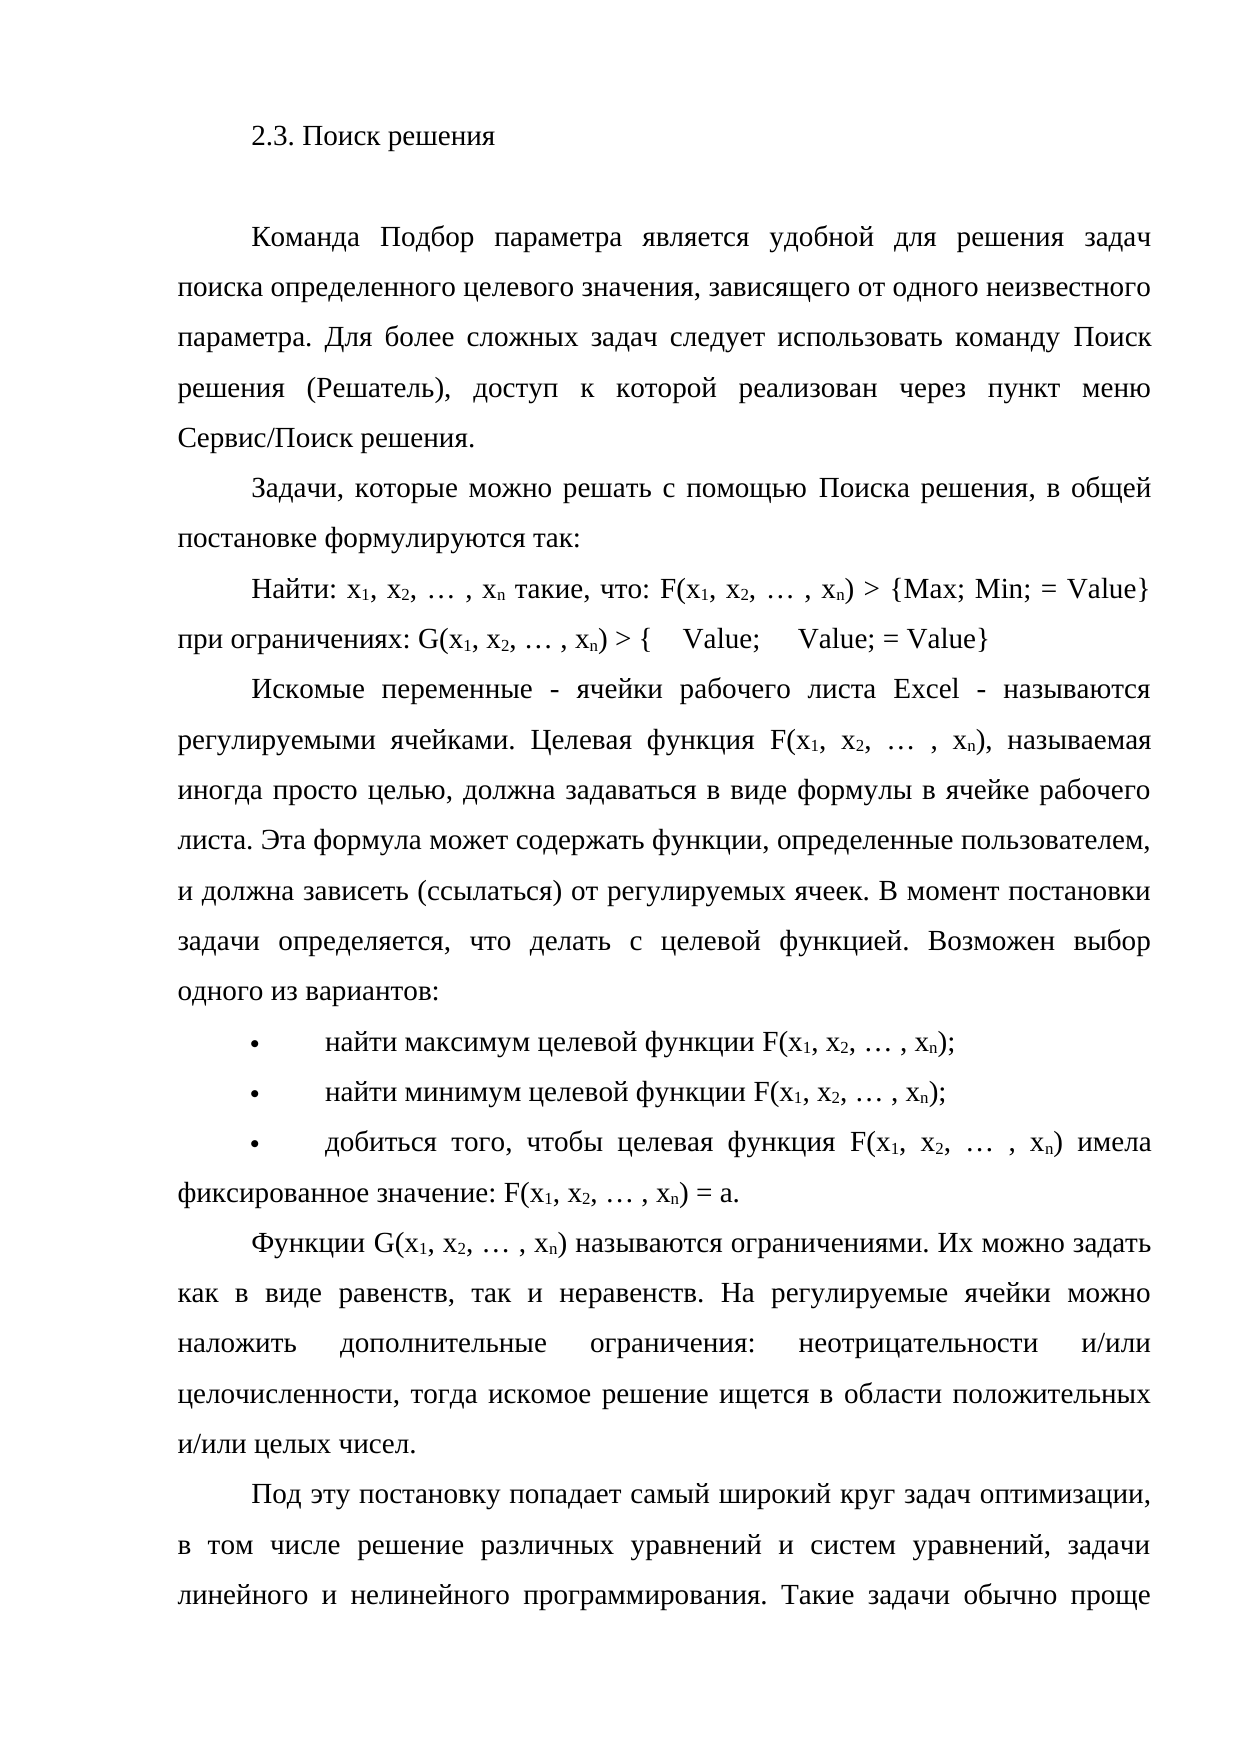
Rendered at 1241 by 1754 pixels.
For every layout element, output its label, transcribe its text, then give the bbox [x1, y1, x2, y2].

text Команда Подбор параметра является удобной для решения задач поиска определенного целевого значения, зависящего от одного неизвестного параметра. Для более сложных задач следует использовать команду Поиск решения (Решатель), доступ к которой реализован через пункт меню Сервис/Поиск решения. [177, 219, 1152, 453]
text Найти: х1, х2, … , хn такие, что: F(х1, х2, … , хn) > {Max; Min; = Value} при ограничениях: G(х1, х2, … , хn) > { Value;  Value; = Value} [177, 571, 1152, 655]
list найти максимум целевой функции F(х1, х2, … , хn); [177, 1024, 1152, 1057]
text Задачи, которые можно решать с помощью Поиска решения, в общей постановке формулируются так: [177, 470, 1152, 554]
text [177, 1477, 1152, 1611]
list найти минимум целевой функции F(х1, х2, … , хn); [177, 1074, 1152, 1108]
text Искомые переменные - ячейки рабочего листа Excel - называются регулируемыми ячейками. Целевая функция F(х1, х2, … , хn), называемая иногда просто целью, должна задаваться в виде формулы в ячейке рабочего листа. Эта формула может содержать функции, определенные пользователем, и должна зависеть (ссылаться) от регулируемых ячеек. В момент постановки задачи определяется, что делать с целевой функцией. Возможен выбор одного из вариантов: [177, 672, 1152, 1007]
list добиться того, чтобы целевая функция F(х1, х2, … , хn) имела фиксированное значение: F(х1, х2, … , хn) = a. [177, 1124, 1152, 1208]
text 2.3. Поиск решения [177, 118, 1152, 152]
text Функции G(х1, х2, … , хn) называются ограничениями. Их можно задать как в виде равенств, так и неравенств. На регулируемые ячейки можно наложить дополнительные ограничения: неотрицательности и/или целочисленности, тогда искомое решение ищется в области положительных и/или целых чисел. [177, 1225, 1152, 1460]
